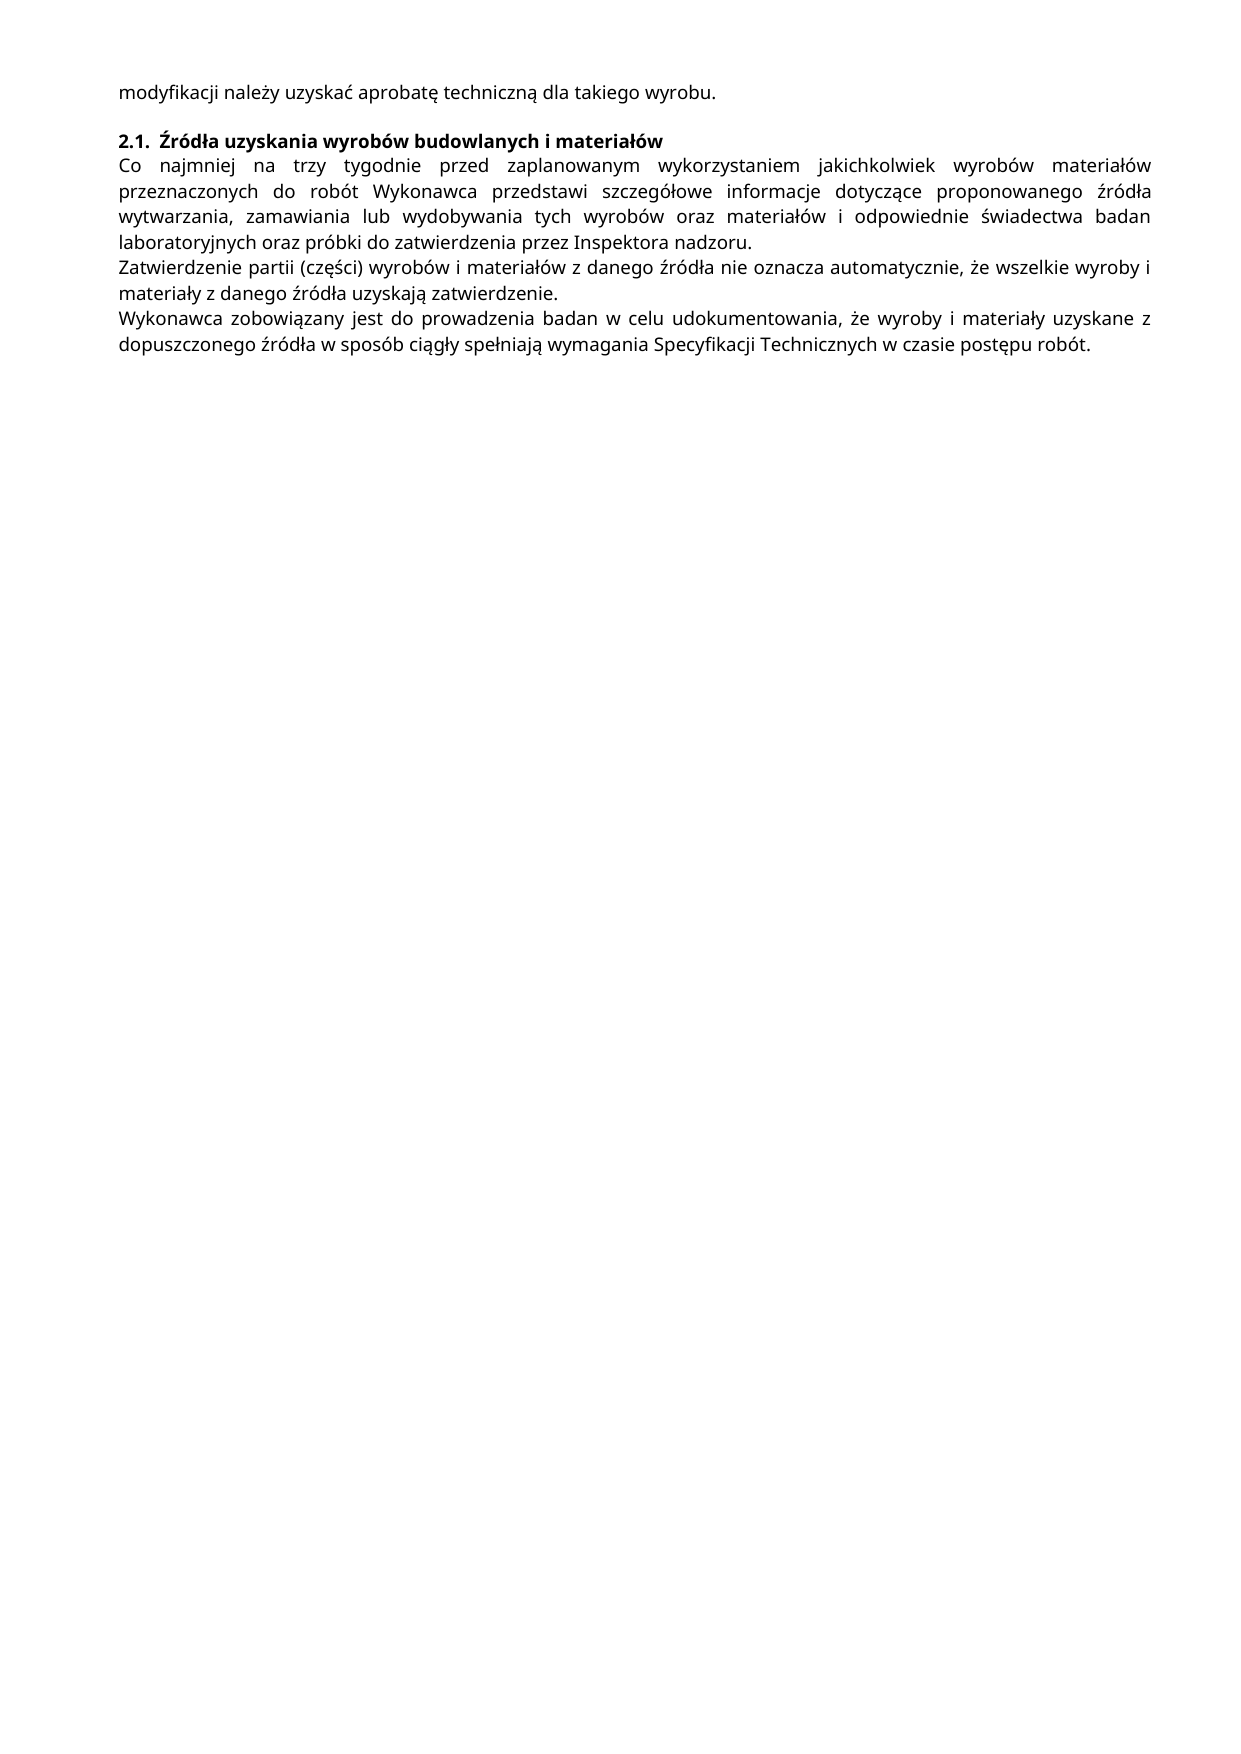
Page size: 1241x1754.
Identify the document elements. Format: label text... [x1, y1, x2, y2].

text Wykonawca zobowiązany jest do prowadzenia badan w celu udokumentowania, że wyroby i materiały uzyskane z dopuszczonego źródła w sposób ciągły spełniają wymagania Specyfikacji Technicznych w czasie postępu robót. [118, 306, 1152, 357]
text Zatwierdzenie partii (części) wyrobów i materiałów z danego źródła nie oznacza automatycznie, że wszelkie wyroby i materiały z danego źródła uzyskają zatwierdzenie. [118, 255, 1152, 306]
text Co najmniej na trzy tygodnie przed zaplanowanym wykorzystaniem jakichkolwiek wyrobów materiałów przeznaczonych do robót Wykonawca przedstawi szczegółowe informacje dotyczące proponowanego źródła wytwarzania, zamawiania lub wydobywania tych wyrobów oraz materiałów i odpowiednie świadectwa badan laboratoryjnych oraz próbki do zatwierdzenia przez Inspektora nadzoru. [118, 153, 1152, 255]
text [118, 79, 1152, 105]
subtitle Źródła uzyskania wyrobów budowlanych i materiałów [118, 130, 1180, 153]
